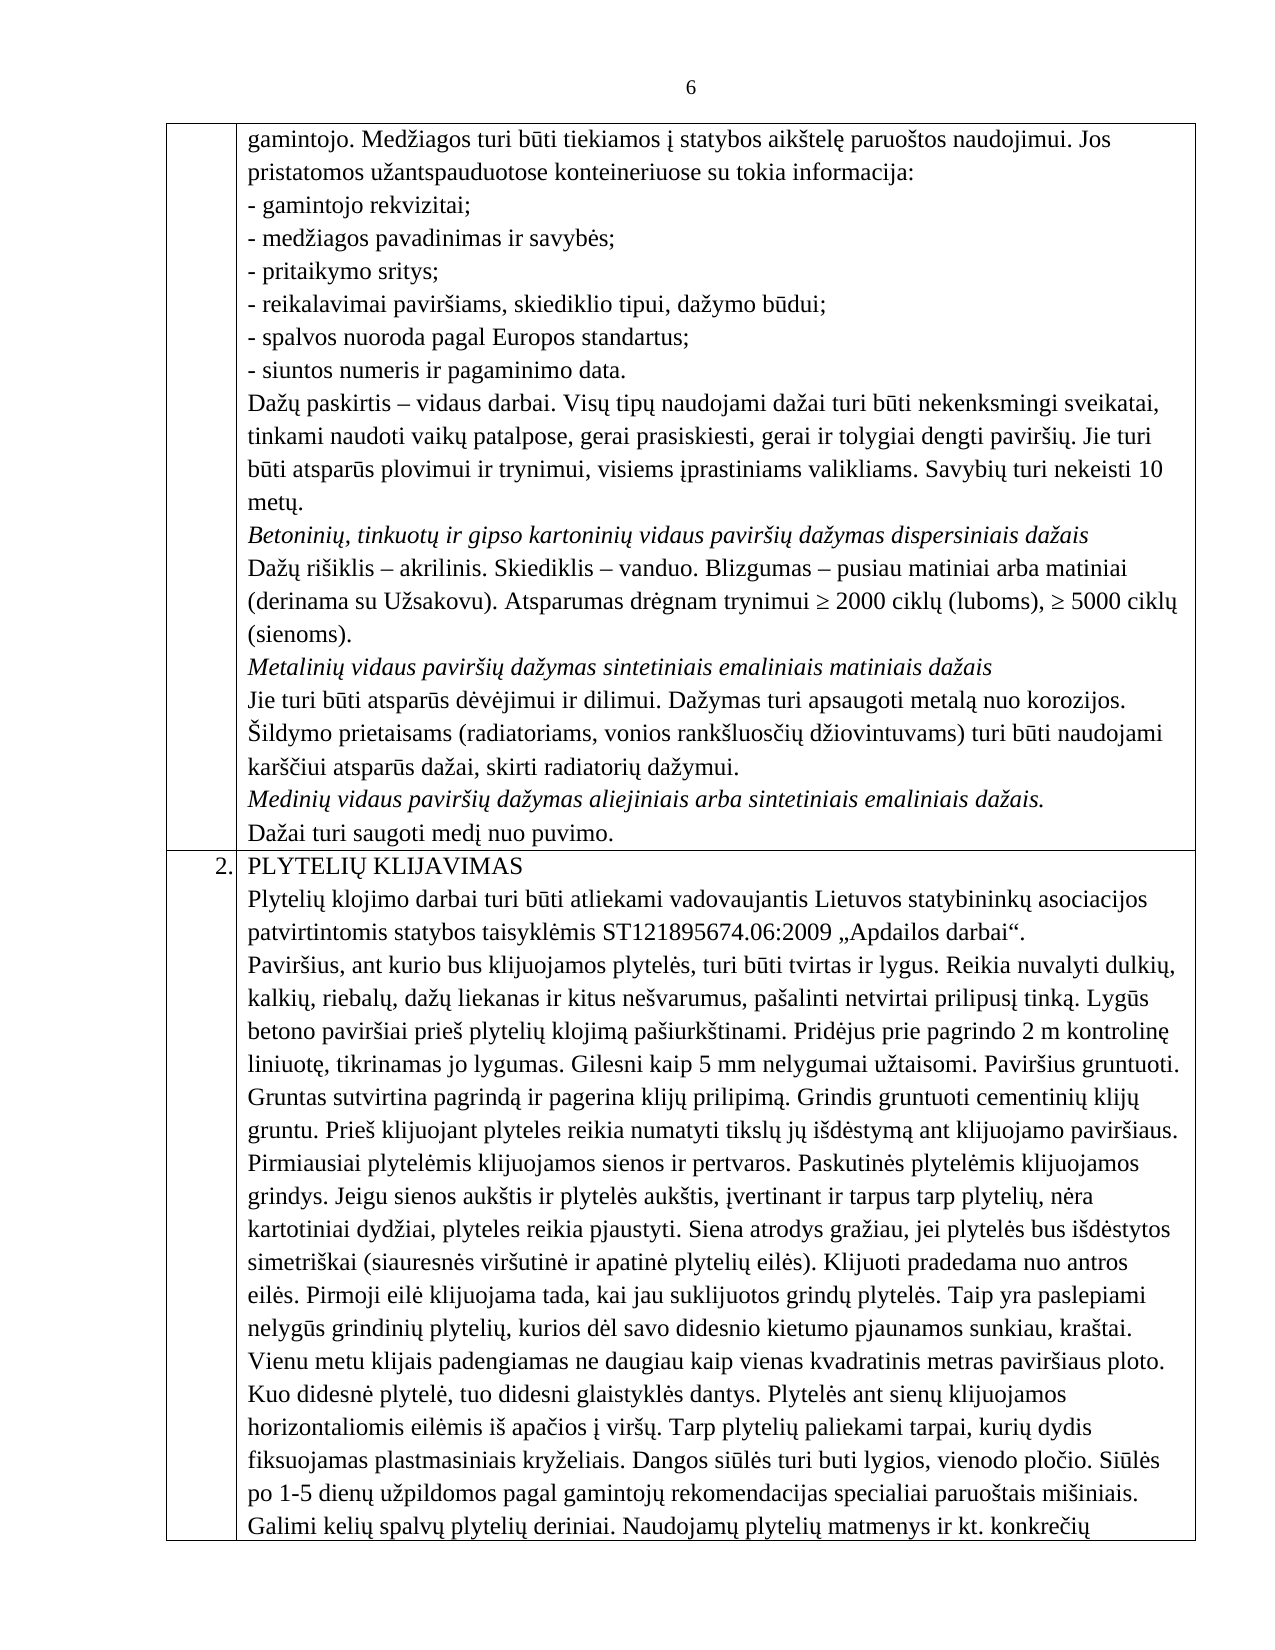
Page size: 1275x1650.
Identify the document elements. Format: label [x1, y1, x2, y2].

table_cell [167, 124, 236, 850]
table_cell [237, 124, 1195, 850]
table_cell [237, 851, 1195, 1540]
table_cell [167, 851, 236, 1540]
